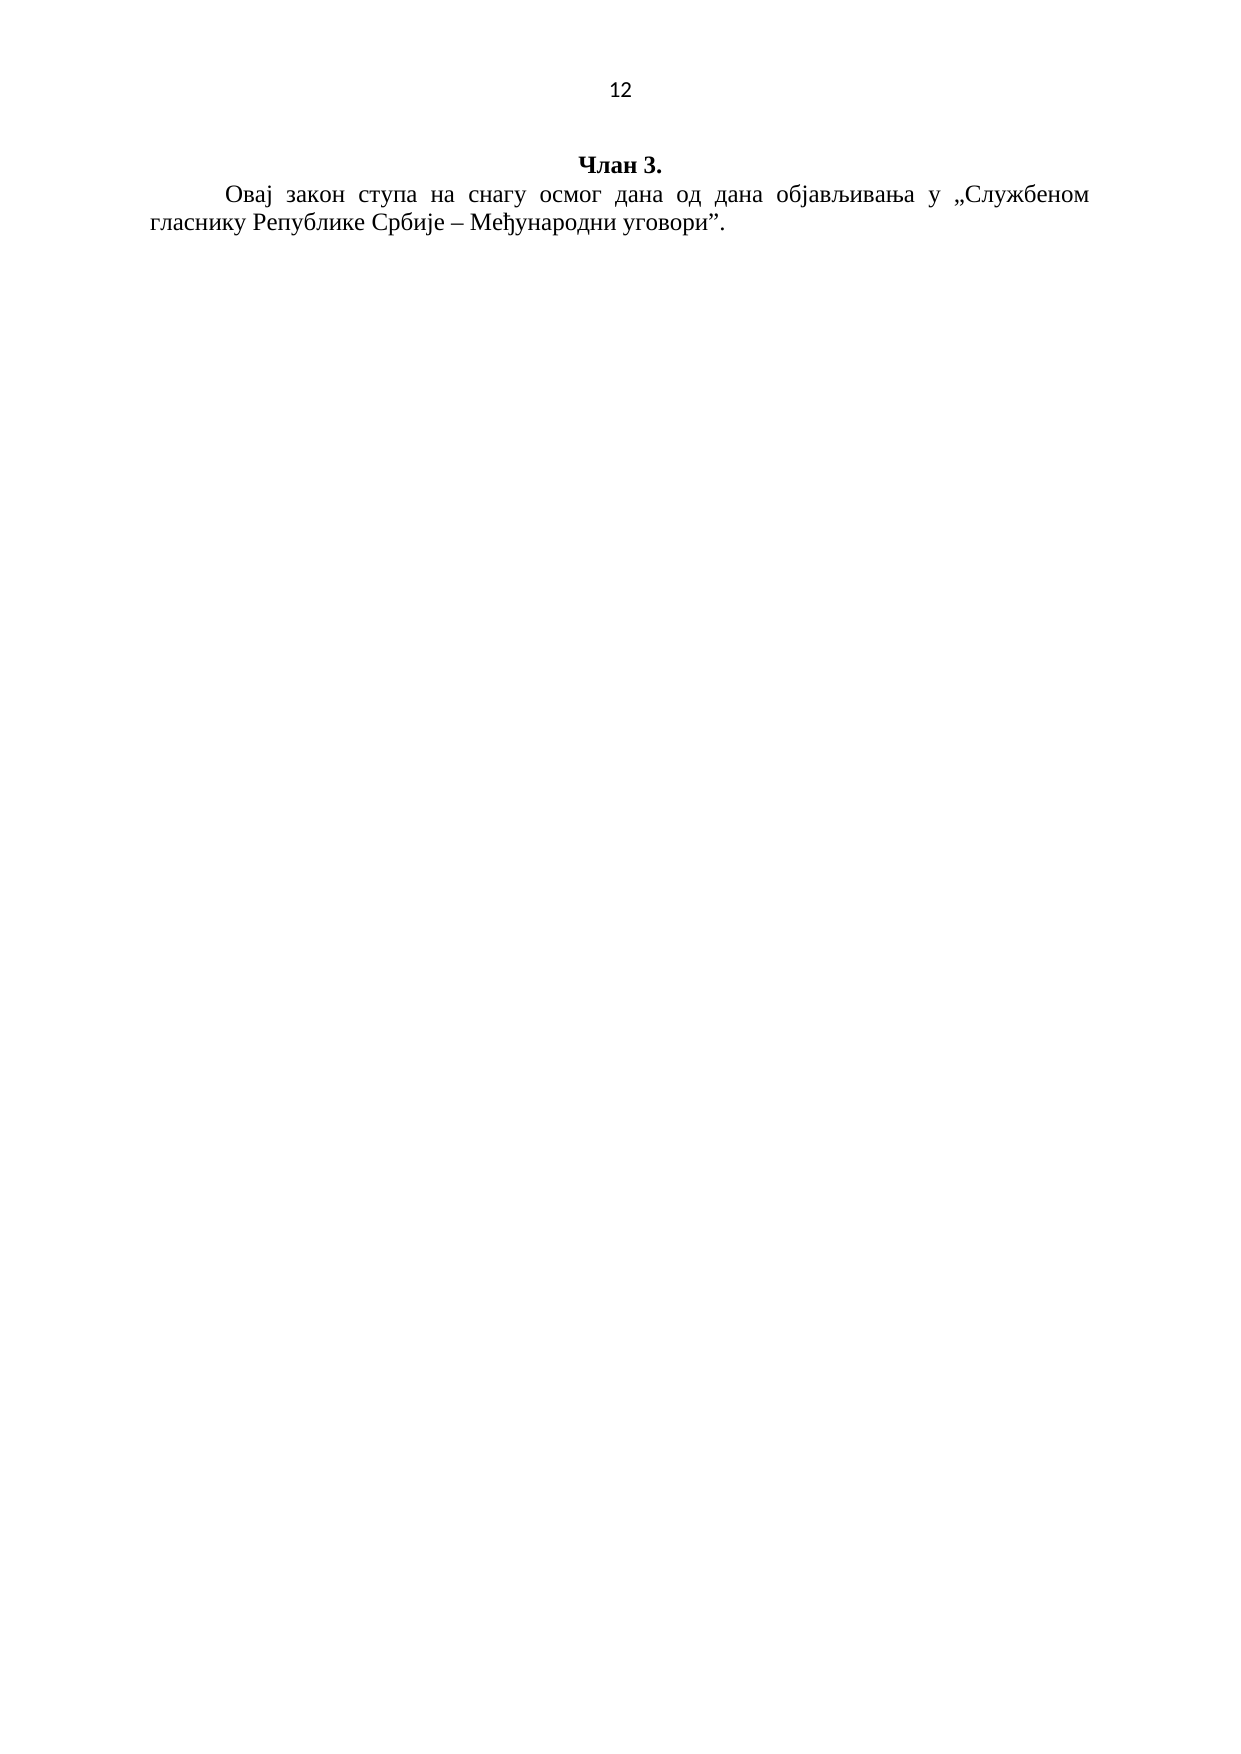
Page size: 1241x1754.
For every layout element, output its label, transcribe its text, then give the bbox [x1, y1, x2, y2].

text Овај закон ступа на снагу осмог дана од дана објављивања у „Службеном гласнику Републике Србије – Међународни уговори”. [150, 179, 1090, 236]
text Члан 3. [150, 150, 1090, 179]
